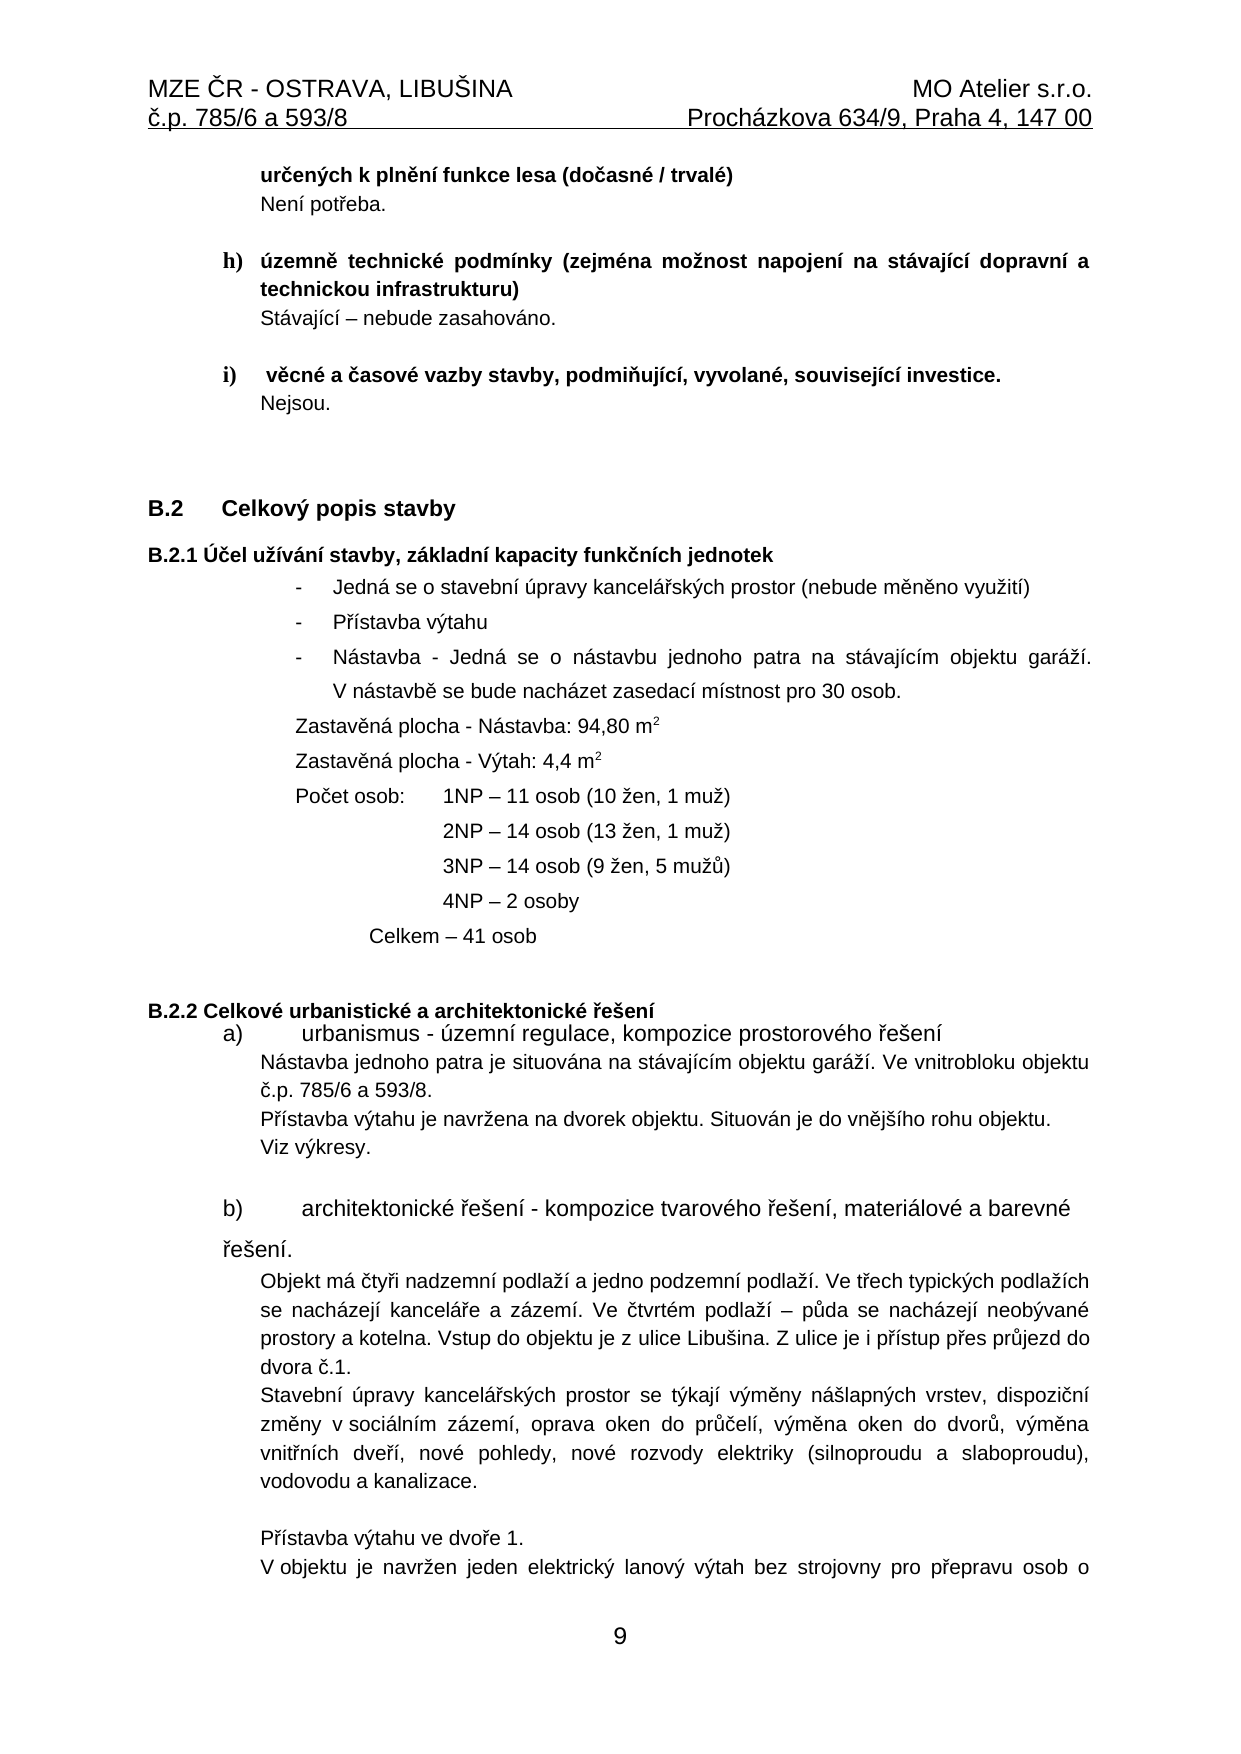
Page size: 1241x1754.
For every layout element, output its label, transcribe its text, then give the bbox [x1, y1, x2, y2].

text Viz výkresy. [260, 1132, 1091, 1160]
list Jedná se o stavební úpravy kancelářských prostor (nebude měněno využití) [295, 566, 1093, 601]
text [260, 1551, 1091, 1580]
text Nástavba jednoho patra je situována na stávajícím objektu garáží. Ve vnitrobloku objektu č.p. 785/6 a 593/8. [260, 1046, 1091, 1103]
text Zastavěná plocha - Výtah: 4,4 m2 [221, 741, 1093, 776]
list územně technické podmínky (zejména možnost napojení na stávající dopravní a technickou infrastrukturu) [223, 245, 1091, 302]
text Stávající – nebude zasahováno. [260, 302, 1091, 331]
list věcné a časové vazby stavby, podmiňující, vyvolané, související investice. [223, 359, 1091, 388]
list urbanismus - územní regulace, kompozice prostorového řešení [223, 1023, 1093, 1046]
text 3NP – 14 osob (9 žen, 5 mužů) [333, 846, 1093, 880]
list Přístavba výtahu [295, 601, 1093, 636]
text Počet osob: 1NP – 11 osob (10 žen, 1 muž) [221, 776, 1093, 811]
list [223, 159, 1091, 188]
subtitle B.2.1 Účel užívání stavby, základní kapacity funkčních jednotek [148, 542, 1093, 566]
text Přístavba výtahu ve dvoře 1. [260, 1523, 1091, 1551]
list architektonické řešení - kompozice tvarového řešení, materiálové a barevné řešení. [223, 1183, 1093, 1266]
list Nástavba - Jedná se o nástavbu jednoho patra na stávajícím objektu garáží. V nástavbě se bude nacházet zasedací místnost pro 30 osob. [295, 636, 1093, 706]
text Objekt má čtyři nadzemní podlaží a jedno podzemní podlaží. Ve třech typických podlažích se nacházejí kanceláře a zázemí. Ve čtvrtém podlaží – půda se nacházejí neobývané prostory a kotelna. Vstup do objektu je z ulice Libušina. Z ulice je i přístup přes průjezd do dvora č.1. [260, 1266, 1091, 1380]
text 4NP – 2 osoby [148, 880, 1093, 915]
subtitle B.2 Celkový popis stavby [148, 495, 1093, 522]
subtitle B.2.2 Celkové urbanistické a architektonické řešení [148, 999, 1093, 1023]
text Není potřeba. [260, 188, 1091, 217]
text Celkem – 41 osob [148, 915, 1093, 950]
text Nejsou. [260, 388, 1091, 416]
text 2NP – 14 osob (13 žen, 1 muž) [333, 811, 1093, 846]
text Zastavěná plocha - Nástavba: 94,80 m2 [295, 706, 1093, 741]
text Přístavba výtahu je navržena na dvorek objektu. Situován je do vnějšího rohu objektu. [260, 1103, 1091, 1132]
text Stavební úpravy kancelářských prostor se týkají výměny nášlapných vrstev, dispoziční změny v sociálním zázemí, oprava oken do průčelí, výměna oken do dvorů, výměna vnitřních dveří, nové pohledy, nové rozvody elektriky (silnoproudu a slaboproudu), vodovodu a kanalizace. [260, 1380, 1091, 1494]
